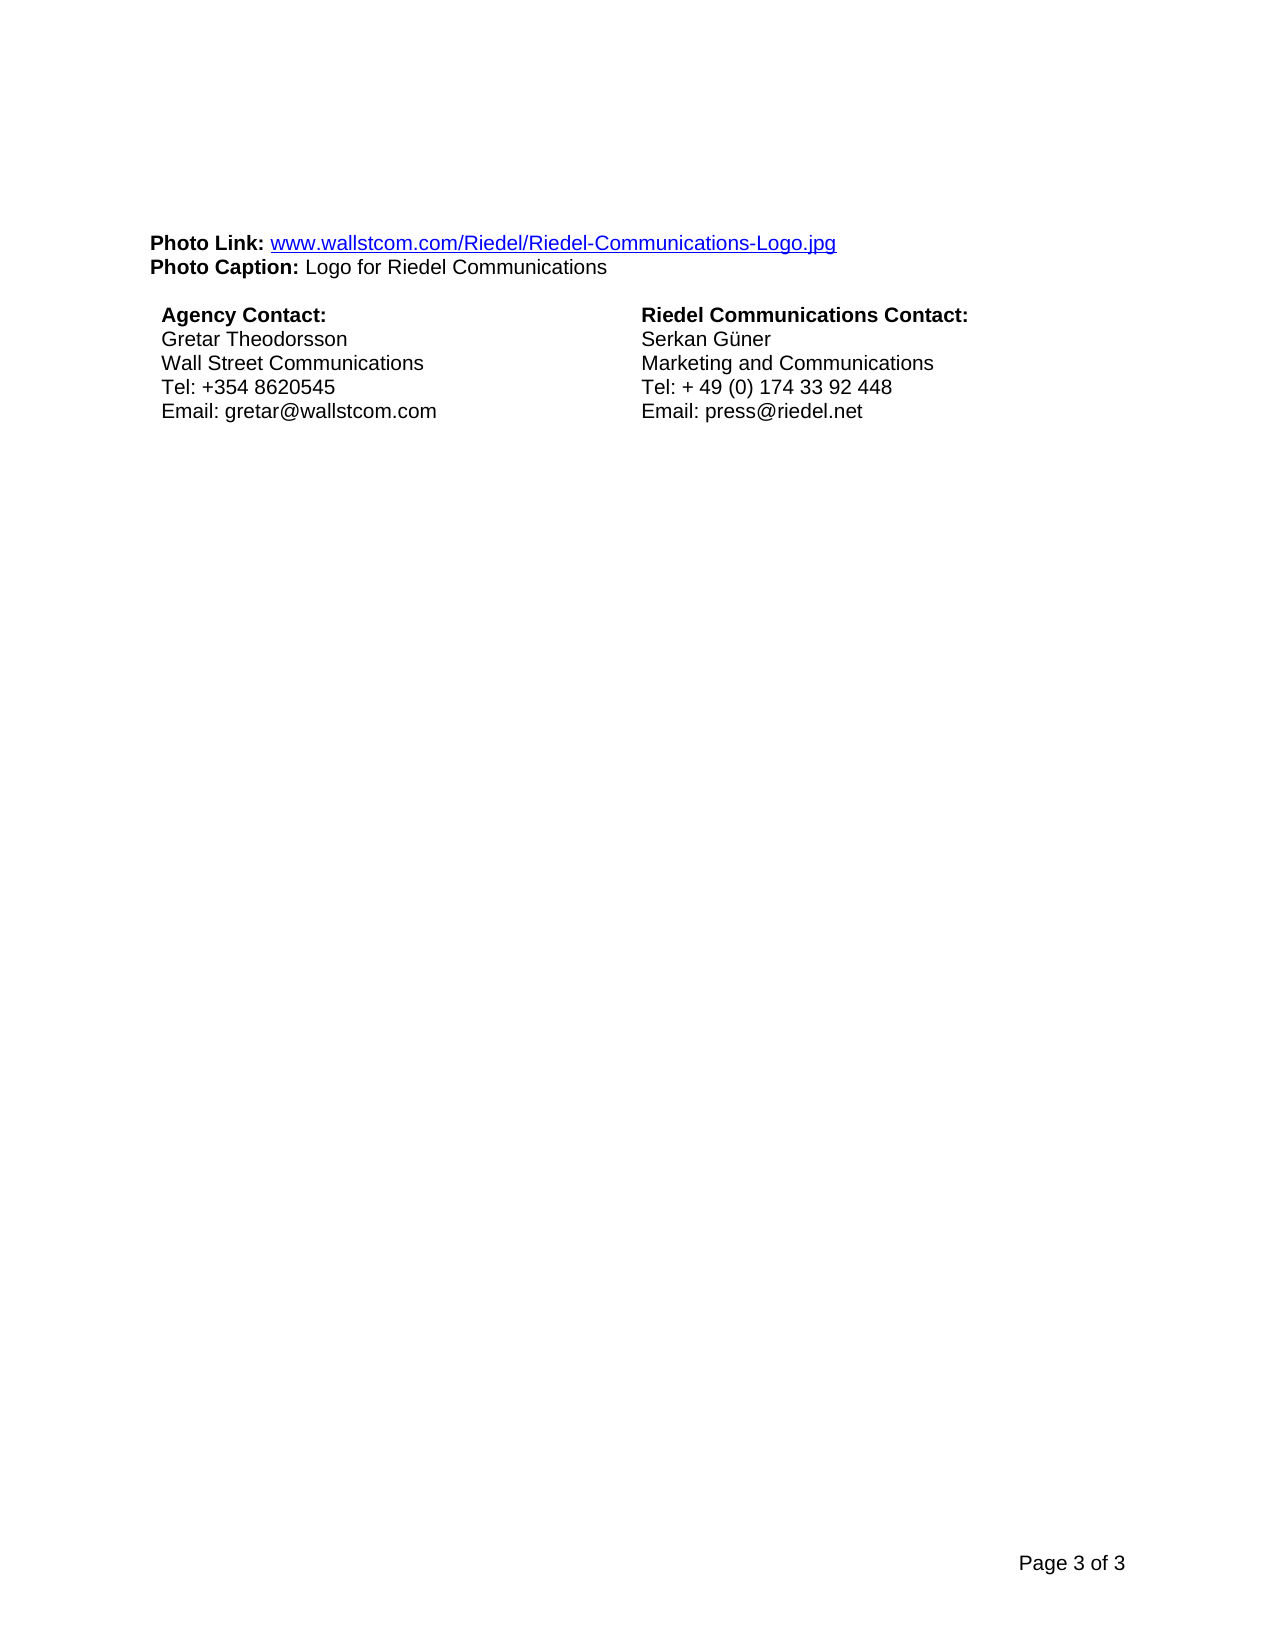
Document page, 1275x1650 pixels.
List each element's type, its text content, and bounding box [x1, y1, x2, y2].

text Photo Link: www.wallstcom.com/Riedel/Riedel-Communications-Logo.jpg [150, 207, 1125, 255]
table_header Agency Contact: Gretar Theodorsson Wall Street Communications Tel: +354 8620545 Email: gretar@wallstcom.com [161, 303, 630, 423]
text Photo Caption: Logo for Riedel Communications [150, 255, 1125, 279]
table_header Riedel Communications Contact: Serkan Güner Marketing and Communications Tel: + 49 (0) 174 33 92 448 Email: press@riedel.net [630, 303, 1071, 423]
